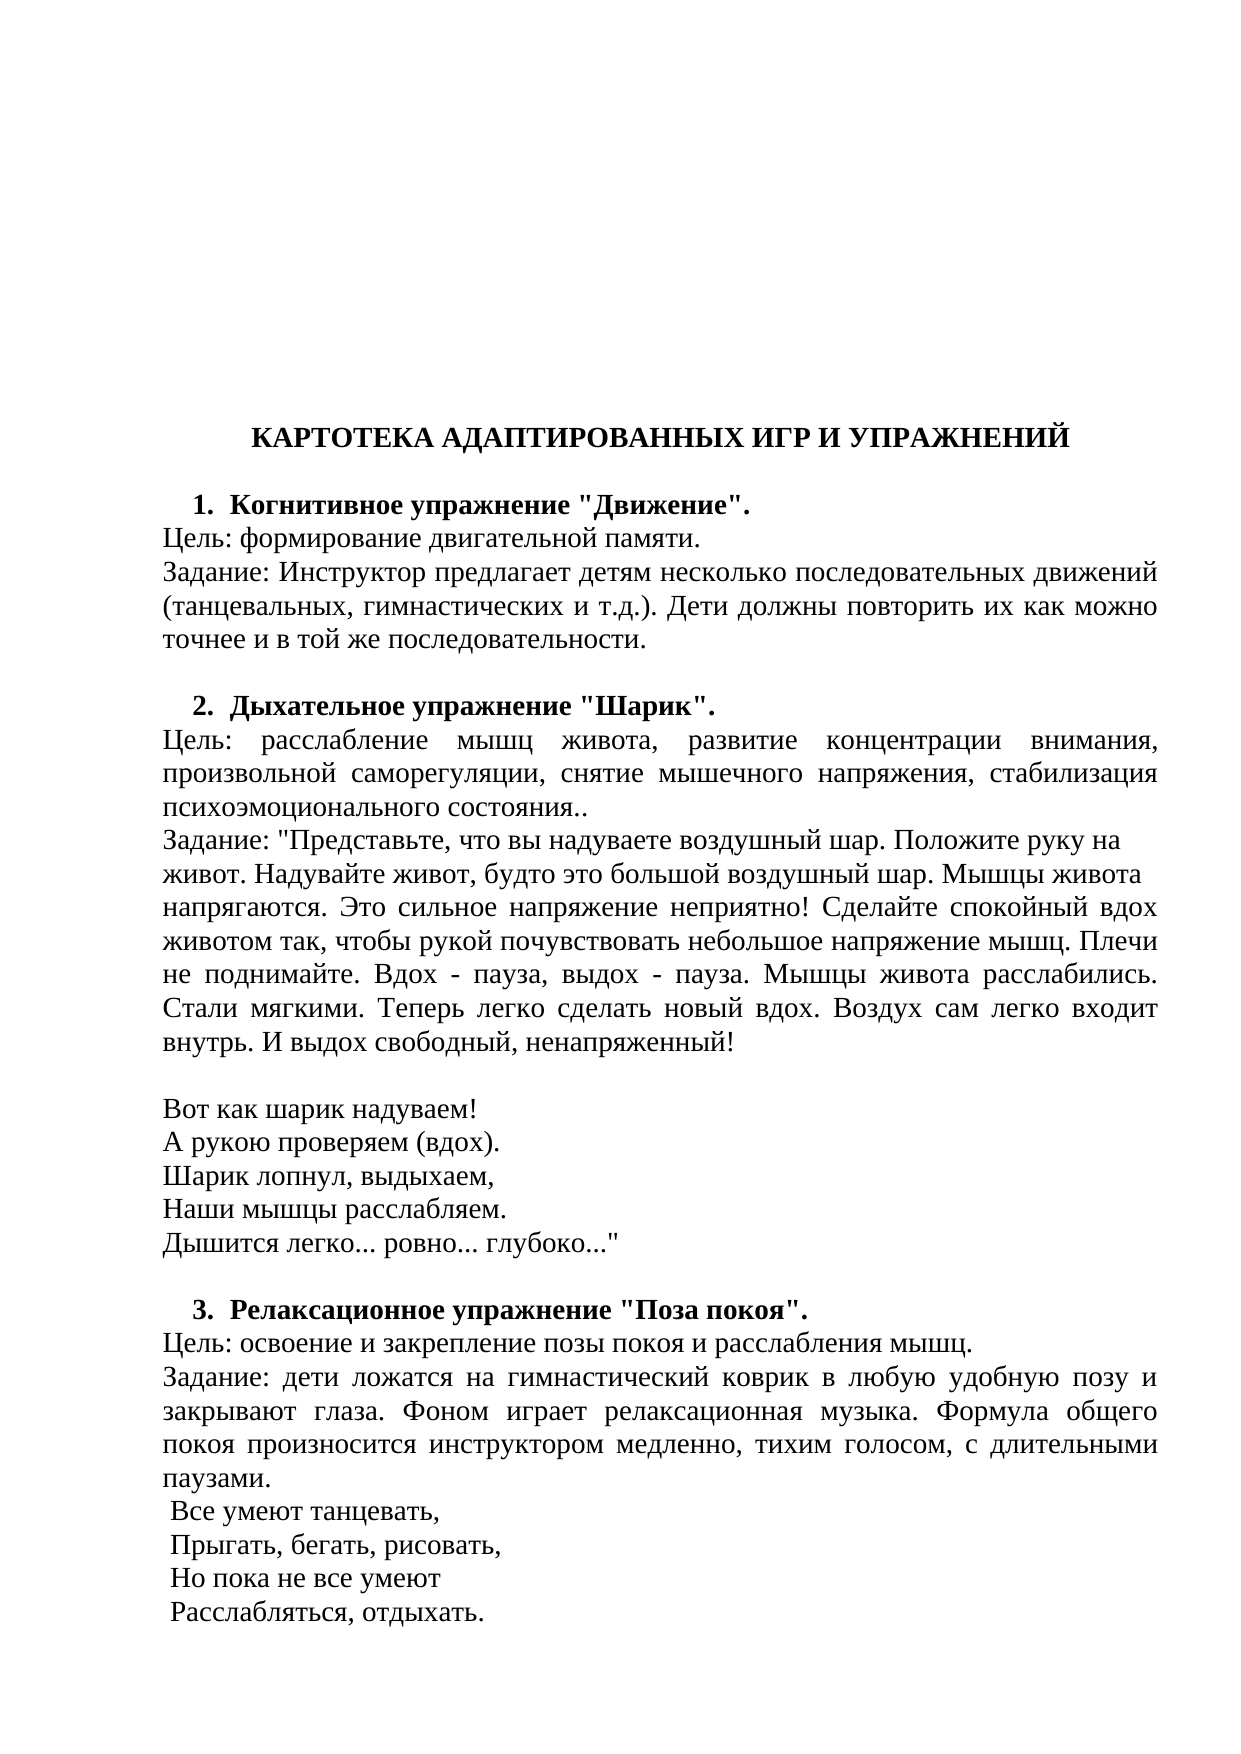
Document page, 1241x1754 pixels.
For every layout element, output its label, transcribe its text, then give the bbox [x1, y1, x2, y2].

text Вот как шарик надуваем! [162, 1091, 1159, 1124]
text А рукою проверяем (вдох). [162, 1124, 1159, 1158]
text Все умеют танцевать, [162, 1493, 1159, 1527]
text КАРТОТЕКА АДАПТИРОВАННЫХ ИГР И УПРАЖНЕНИЙ [162, 420, 1159, 453]
list Когнитивное упражнение "Движение". [192, 487, 1159, 521]
text Задание: дети ложатся на гимнастический коврик в любую удобную позу и закрывают глаза. Фоном играет релаксационная музыка. Формула общего покоя произносится инструктором медленно, тихим голосом, с длительными паузами. [162, 1359, 1159, 1493]
list Дыхательное упражнение "Шарик". [192, 688, 1159, 722]
list Релаксационное упражнение "Поза покоя". [192, 1292, 1159, 1326]
text Шарик лопнул, выдыхаем, [162, 1158, 1159, 1191]
text Прыгать, бегать, рисовать, [162, 1527, 1159, 1560]
text Задание: "Представьте, что вы надуваете воздушный шар. Положите руку на [162, 822, 1159, 856]
text Цель: формирование двигательной памяти. [162, 521, 1159, 554]
text Цель: освоение и закрепление позы покоя и расслабления мышц. [162, 1326, 1159, 1359]
text Задание: Инструктор предлагает детям несколько последовательных движений (танцевальных, гимнастических и т.д.). Дети должны повторить их как можно точнее и в той же последовательности. [162, 554, 1159, 655]
text Дышится легко... ровно... глубоко..." [162, 1225, 1159, 1258]
text живот. Надувайте живот, будто это большой воздушный шар. Мышцы живота [162, 856, 1159, 889]
text напрягаются. Это сильное напряжение неприятно! Сделайте спокойный вдох животом так, чтобы рукой почувствовать небольшое напряжение мышц. Плечи не поднимайте. Вдох - пауза, выдох - пауза. Мышцы живота расслабились. Стали мягкими. Теперь легко сделать новый вдох. Воздух сам легко входит внутрь. И выдох свободный, ненапряженный! [162, 889, 1159, 1057]
text Цель: расслабление мышц живота, развитие концентрации внимания, произвольной саморегуляции, снятие мышечного напряжения, стабилизация психоэмоционального состояния.. [162, 722, 1159, 822]
text Но пока не все умеют [162, 1560, 1159, 1594]
text Расслабляться, отдыхать. [162, 1594, 1159, 1627]
text Наши мышцы расслабляем. [162, 1191, 1159, 1225]
